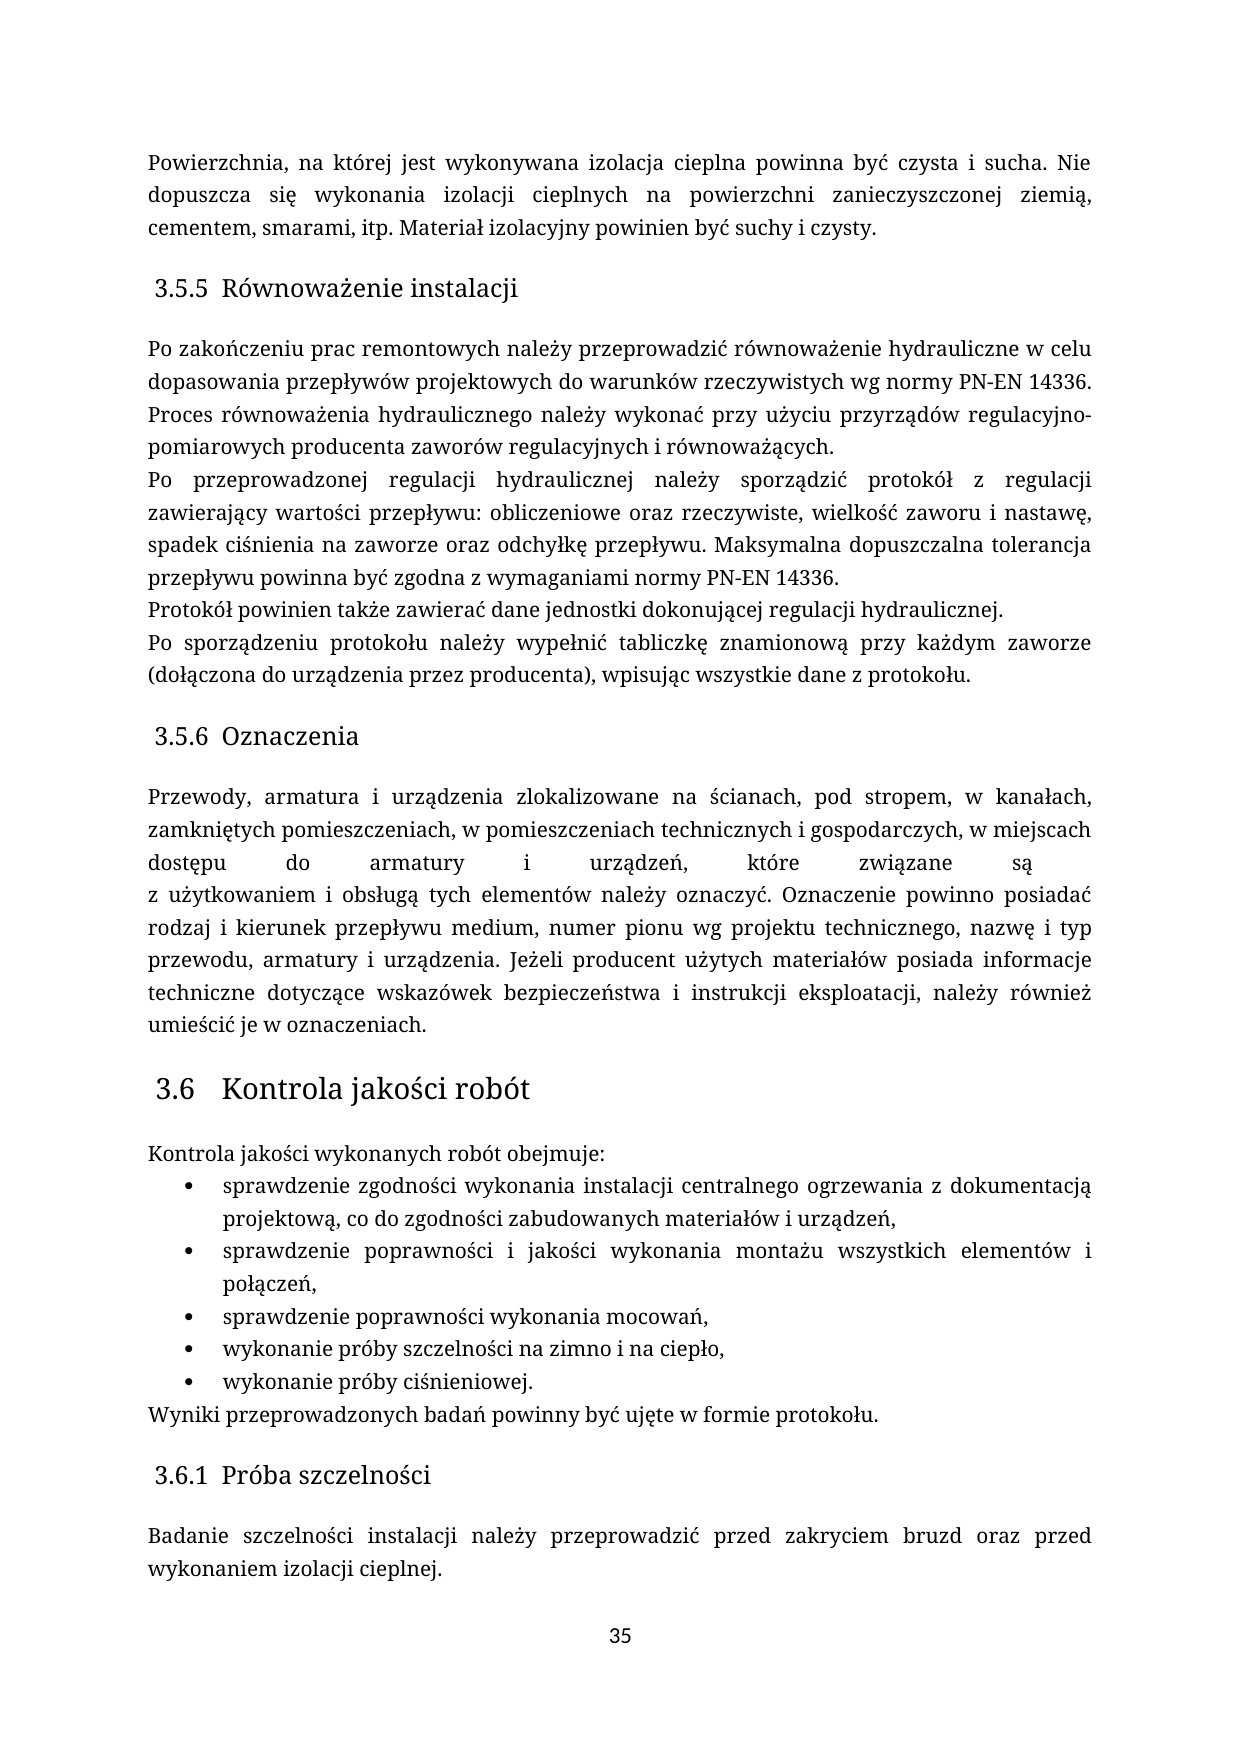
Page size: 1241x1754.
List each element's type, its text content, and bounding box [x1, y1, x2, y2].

text Powierzchnia, na której jest wykonywana izolacja cieplna powinna być czysta i sucha. Nie dopuszcza się wykonania izolacji cieplnych na powierzchni zanieczyszczonej ziemią, cementem, smarami, itp. Materiał izolacyjny powinien być suchy i czysty. [148, 148, 1093, 241]
text Kontrola jakości wykonanych robót obejmuje: [148, 1139, 1093, 1167]
list wykonanie próby szczelności na zimno i na ciepło, [185, 1334, 1093, 1363]
subtitle Kontrola jakości robót [148, 1068, 1093, 1108]
text Po sporządzeniu protokołu należy wypełnić tabliczkę znamionową przy każdym zaworze (dołączona do urządzenia przez producenta), wpisując wszystkie dane z protokołu. [148, 628, 1093, 689]
text Badanie szczelności instalacji należy przeprowadzić przed zakryciem bruzd oraz przed wykonaniem izolacji cieplnej. [148, 1521, 1093, 1582]
text Protokół powinien także zawierać dane jednostki dokonującej regulacji hydraulicznej. [148, 595, 1093, 624]
list sprawdzenie poprawności wykonania mocowań, [185, 1302, 1093, 1330]
text Wyniki przeprowadzonych badań powinny być ujęte w formie protokołu. [148, 1400, 1093, 1428]
subtitle Próba szczelności [148, 1457, 1093, 1491]
subtitle Oznaczenia [148, 718, 1093, 752]
subtitle Równoważenie instalacji [148, 270, 1093, 304]
text Po przeprowadzonej regulacji hydraulicznej należy sporządzić protokół z regulacji zawierający wartości przepływu: obliczeniowe oraz rzeczywiste, wielkość zaworu i nastawę, spadek ciśnienia na zaworze oraz odchyłkę przepływu. Maksymalna dopuszczalna tolerancja przepływu powinna być zgodna z wymaganiami normy PN-EN 14336. [148, 465, 1093, 591]
list sprawdzenie poprawności i jakości wykonania montażu wszystkich elementów i połączeń, [185, 1237, 1093, 1298]
list wykonanie próby ciśnieniowej. [185, 1367, 1093, 1396]
text Po zakończeniu prac remontowych należy przeprowadzić równoważenie hydrauliczne w celu dopasowania przepływów projektowych do warunków rzeczywistych wg normy PN-EN 14336. Proces równoważenia hydraulicznego należy wykonać przy użyciu przyrządów regulacyjno-pomiarowych producenta zaworów regulacyjnych i równoważących. [148, 334, 1093, 461]
list sprawdzenie zgodności wykonania instalacji centralnego ogrzewania z dokumentacją projektową, co do zgodności zabudowanych materiałów i urządzeń, [185, 1171, 1093, 1232]
text Przewody, armatura i urządzenia zlokalizowane na ścianach, pod stropem, w kanałach, zamkniętych pomieszczeniach, w pomieszczeniach technicznych i gospodarczych, w miejscach dostępu do armatury i urządzeń, które związane są z użytkowaniem i obsługą tych elementów należy oznaczyć. Oznaczenie powinno posiadać rodzaj i kierunek przepływu medium, numer pionu wg projektu technicznego, nazwę i typ przewodu, armatury i urządzenia. Jeżeli producent użytych materiałów posiada informacje techniczne dotyczące wskazówek bezpieczeństwa i instrukcji eksploatacji, należy również umieścić je w oznaczeniach. [148, 782, 1093, 1039]
